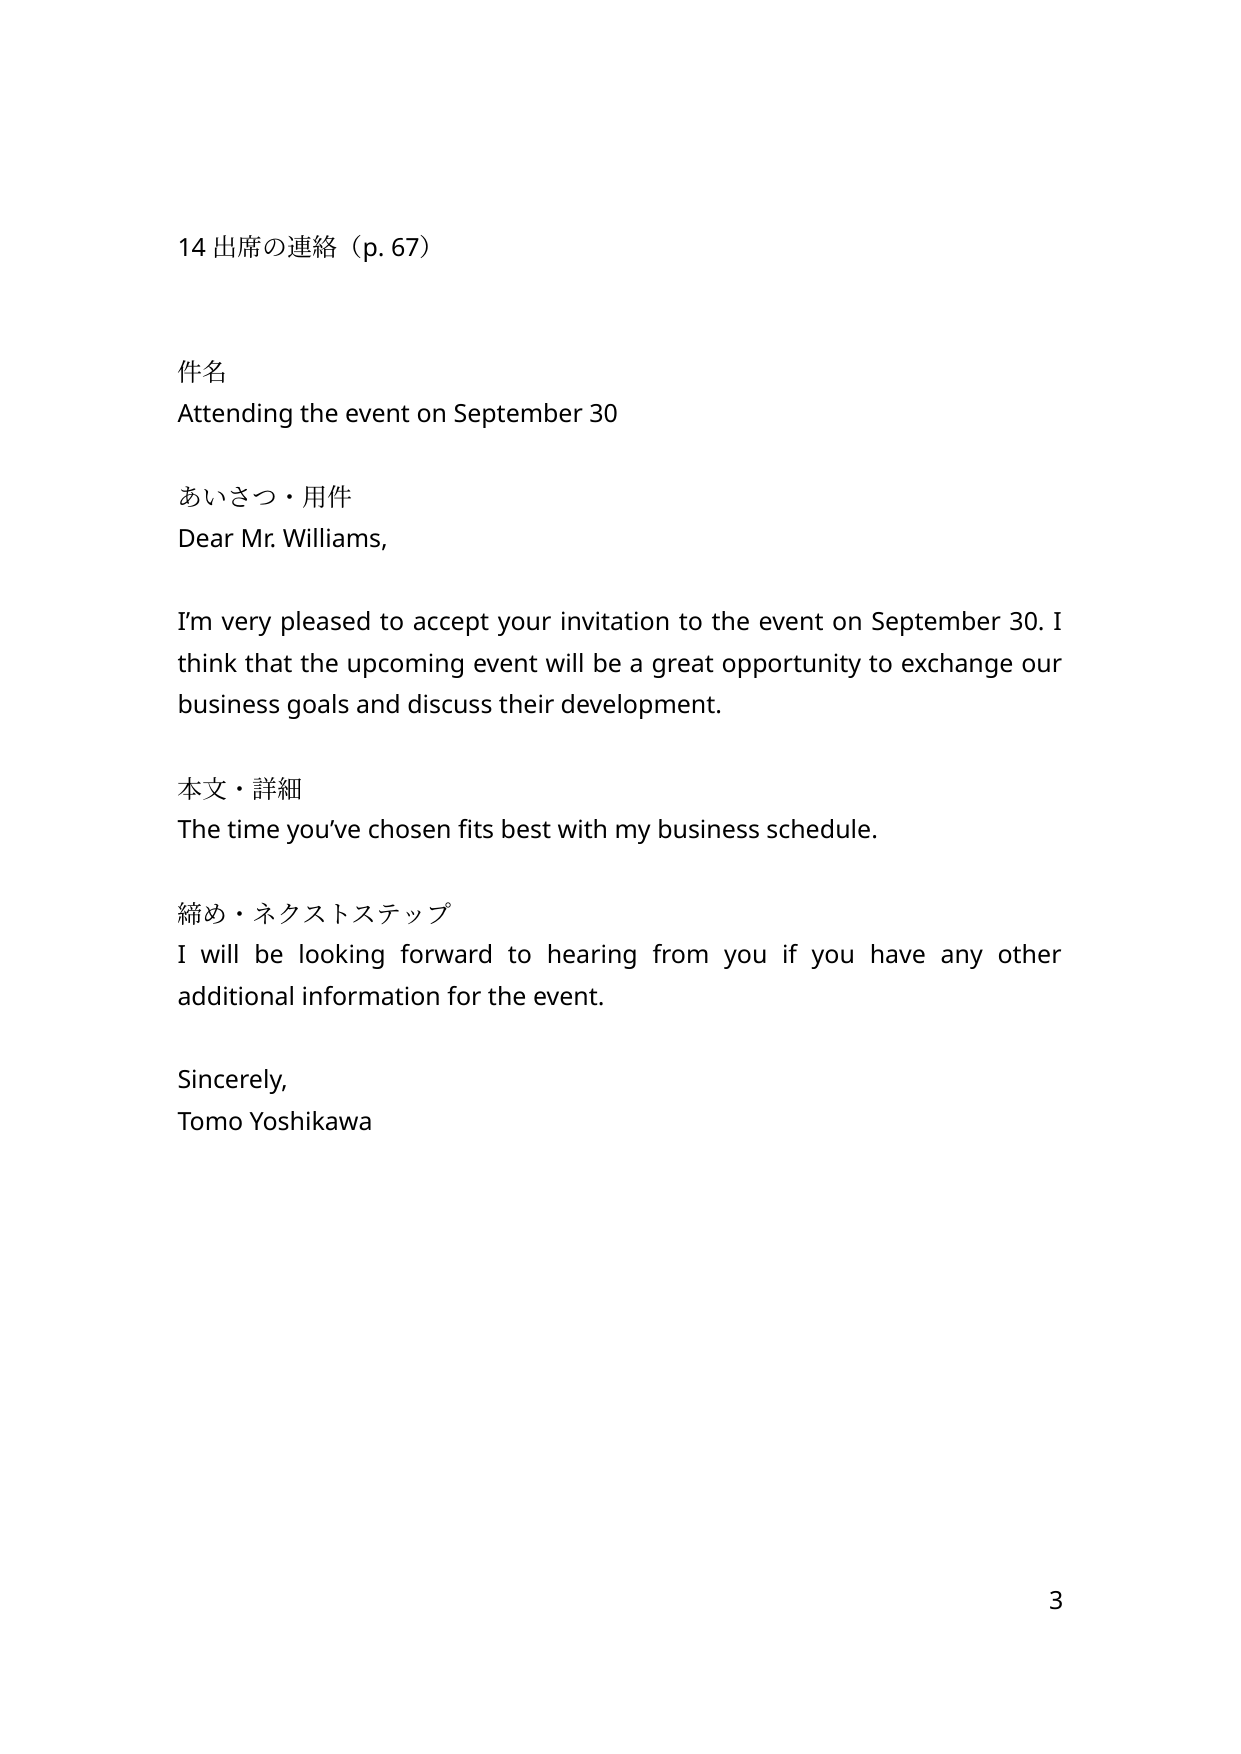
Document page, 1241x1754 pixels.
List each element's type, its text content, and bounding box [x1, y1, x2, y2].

subtitle 14 出席の連絡（p. 67） [177, 225, 1063, 267]
text 件名 [177, 350, 1063, 392]
text The time you’ve chosen fits best with my business schedule. [177, 808, 1063, 850]
text I will be looking forward to hearing from you if you have any other additional information for the event. [177, 933, 1063, 1017]
text 本文・詳細 [177, 767, 1063, 808]
text Attending the event on September 30 [177, 392, 1063, 433]
text あいさつ・用件 [177, 475, 1063, 517]
text Sincerely, [177, 1058, 1063, 1100]
text I’m very pleased to accept your invitation to the event on September 30. I think that the upcoming event will be a great opportunity to exchange our business goals and discuss their development. [177, 600, 1063, 725]
text Tomo Yoshikawa [177, 1100, 1063, 1142]
text 締め・ネクストステップ [177, 892, 1063, 933]
text Dear Mr. Williams, [177, 517, 1063, 558]
